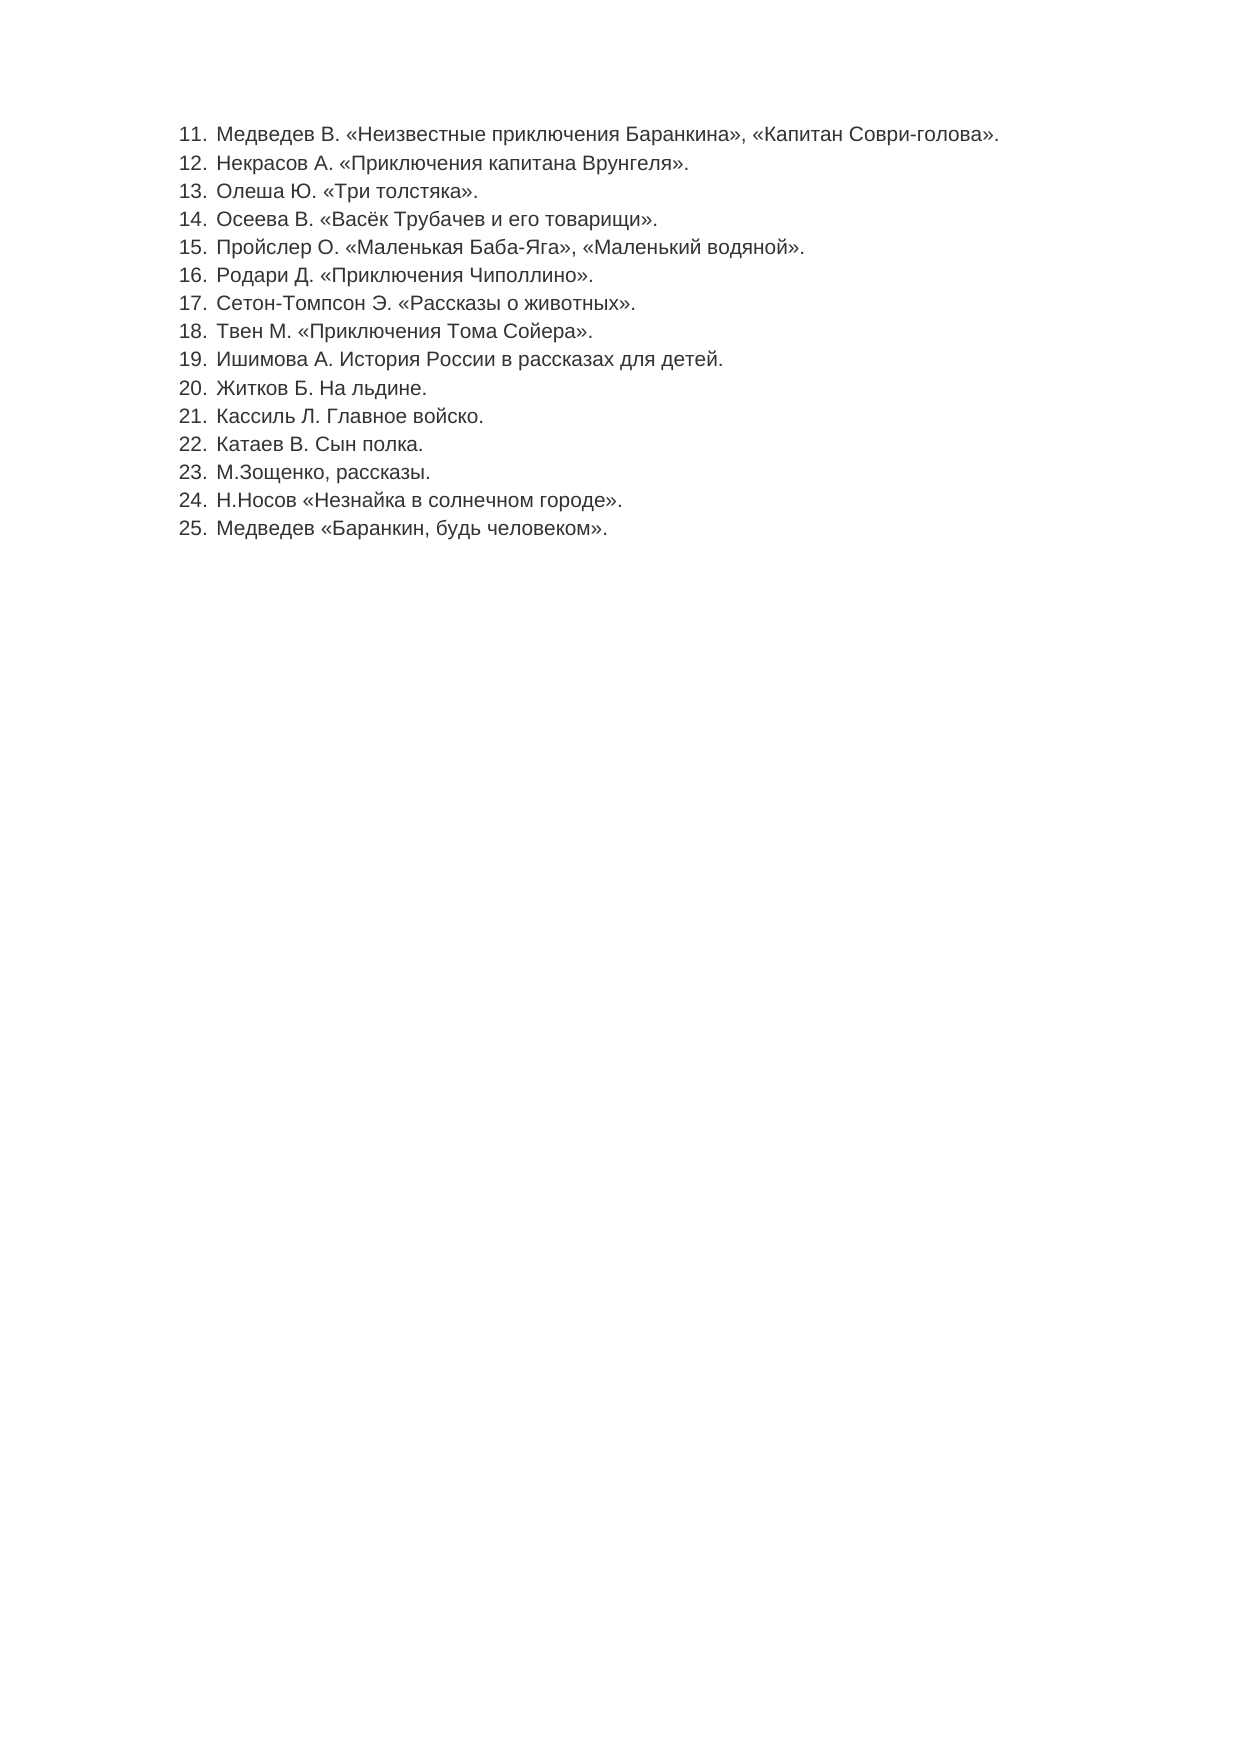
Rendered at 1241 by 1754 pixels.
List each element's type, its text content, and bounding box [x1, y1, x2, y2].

list Олеша Ю. «Три толстяка». [179, 174, 1152, 202]
list Пройслер О. «Маленькая Баба-Яга», «Маленький водяной». [179, 231, 1152, 259]
list Родари Д. «Приключения Чиполлино». [179, 259, 1152, 287]
list Осеева В. «Васёк Трубачев и его товарищи». [179, 202, 1152, 231]
list Медведев В. «Неизвестные приключения Баранкина», «Капитан Соври-голова». [179, 118, 1152, 146]
list Житков Б. На льдине. [179, 371, 1152, 399]
list Сетон-Томпсон Э. «Рассказы о животных». [179, 287, 1152, 315]
list Медведев «Баранкин, будь человеком». [179, 512, 1152, 540]
list Катаев В. Сын полка. [179, 427, 1152, 456]
list М.Зощенко, рассказы. [179, 456, 1152, 484]
list Некрасов А. «Приключения капитана Врунгеля». [179, 146, 1152, 174]
list Твен М. «Приключения Тома Сойера». [179, 315, 1152, 343]
list Ишимова А. История России в рассказах для детей. [179, 343, 1152, 371]
list Н.Носов «Незнайка в солнечном городе». [179, 484, 1152, 512]
list Кассиль Л. Главное войско. [179, 399, 1152, 427]
